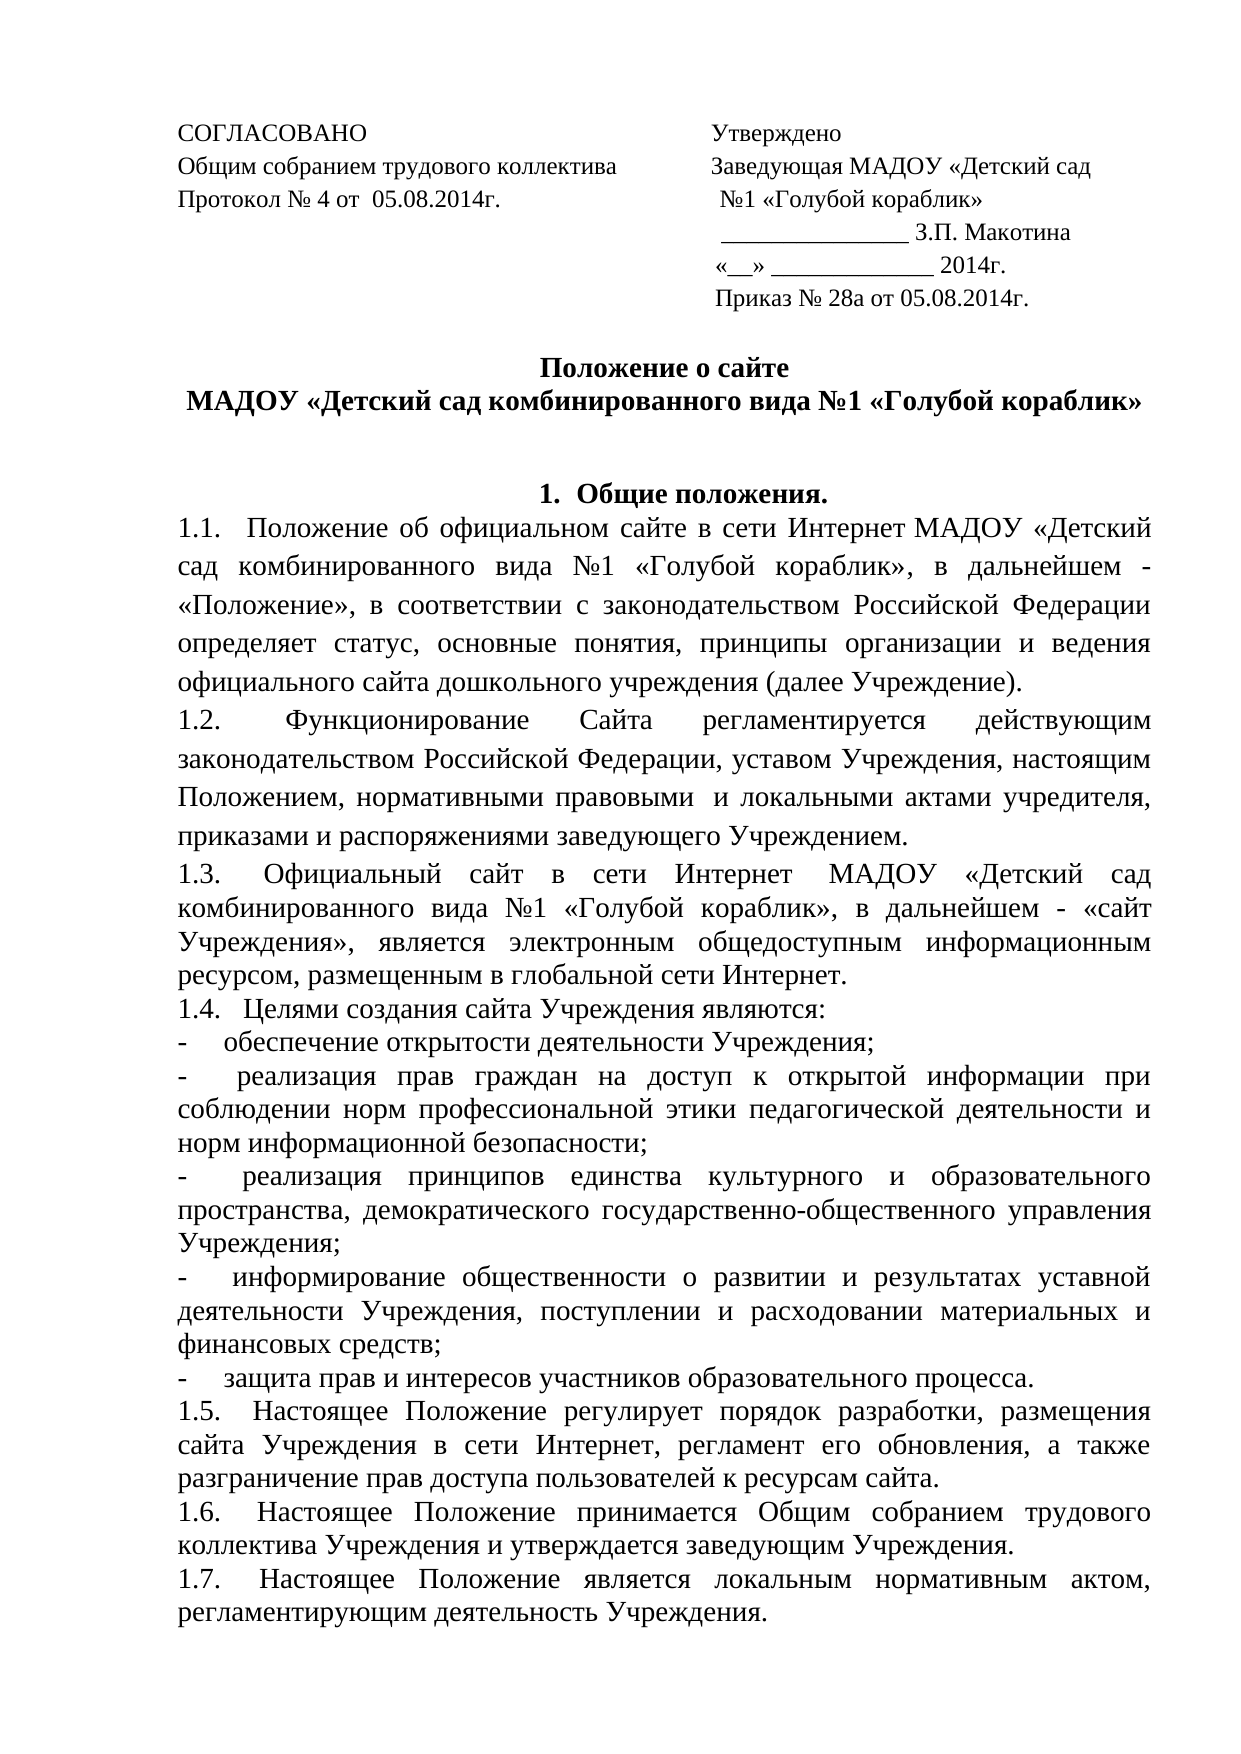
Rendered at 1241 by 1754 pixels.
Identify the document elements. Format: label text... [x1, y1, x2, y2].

text 1.4. Целями создания сайта Учреждения являются: [177, 991, 1152, 1024]
text Положение о сайте [177, 350, 1152, 383]
text 1.1. Положение об официальном сайте в сети Интернет МАДОУ «Детский сад комбинированного вида №1 «Голубой кораблик», в дальнейшем - «Положение», в соответствии с законодательством Российской Федерации определяет статус, основные понятия, принципы организации и ведения официального сайта дошкольного учреждения (далее Учреждение). [177, 510, 1152, 697]
text - реализация прав граждан на доступ к открытой информации при соблюдении норм профессиональной этики педагогической деятельности и норм информационной безопасности; [177, 1058, 1152, 1158]
text «__» _____________ 2014г. [177, 250, 1152, 279]
text - информирование общественности о развитии и результатах уставной деятельности Учреждения, поступлении и расходовании материальных и финансовых средств; [177, 1259, 1152, 1360]
text Общим собранием трудового коллектива Заведующая МАДОУ «Детский сад [177, 151, 1152, 180]
text СОГЛАСОВАНО Утверждено [177, 118, 1152, 147]
text 1.2. Функционирование Сайта регламентируется действующим законодательством Российской Федерации, уставом Учреждения, настоящим Положением, нормативными правовыми и локальными актами учредителя, приказами и распоряжениями заведующего Учреждением. [177, 702, 1152, 852]
text 1.6. Настоящее Положение принимается Общим собранием трудового коллектива Учреждения и утверждается заведующим Учреждения. [177, 1494, 1152, 1561]
text Протокол № 4 от 05.08.2014г. №1 «Голубой кораблик» [177, 184, 1152, 213]
text 1.5. Настоящее Положение регулирует порядок разработки, размещения сайта Учреждения в сети Интернет, регламент его обновления, а также разграничение прав доступа пользователей к ресурсам сайта. [177, 1393, 1152, 1494]
text _______________ З.П. Макотина [177, 217, 1152, 246]
text - обеспечение открытости деятельности Учреждения; [177, 1024, 1152, 1058]
text 1.3. Официальный сайт в сети Интернет МАДОУ «Детский сад комбинированного вида №1 «Голубой кораблик», в дальнейшем - «сайт Учреждения», является электронным общедоступным информационным ресурсом, размещенным в глобальной сети Интернет. [177, 857, 1152, 991]
text 1.7. Настоящее Положение является локальным нормативным актом, регламентирующим деятельность Учреждения. [177, 1561, 1152, 1628]
text Приказ № 28а от 05.08.2014г. [177, 283, 1152, 312]
list Общие положения. [215, 476, 1152, 510]
text - защита прав и интересов участников образовательного процесса. [177, 1360, 1152, 1393]
text - реализация принципов единства культурного и образовательного пространства, демократического государственно-общественного управления Учреждения; [177, 1158, 1152, 1259]
text МАДОУ «Детский сад комбинированного вида №1 «Голубой кораблик» [177, 383, 1152, 417]
